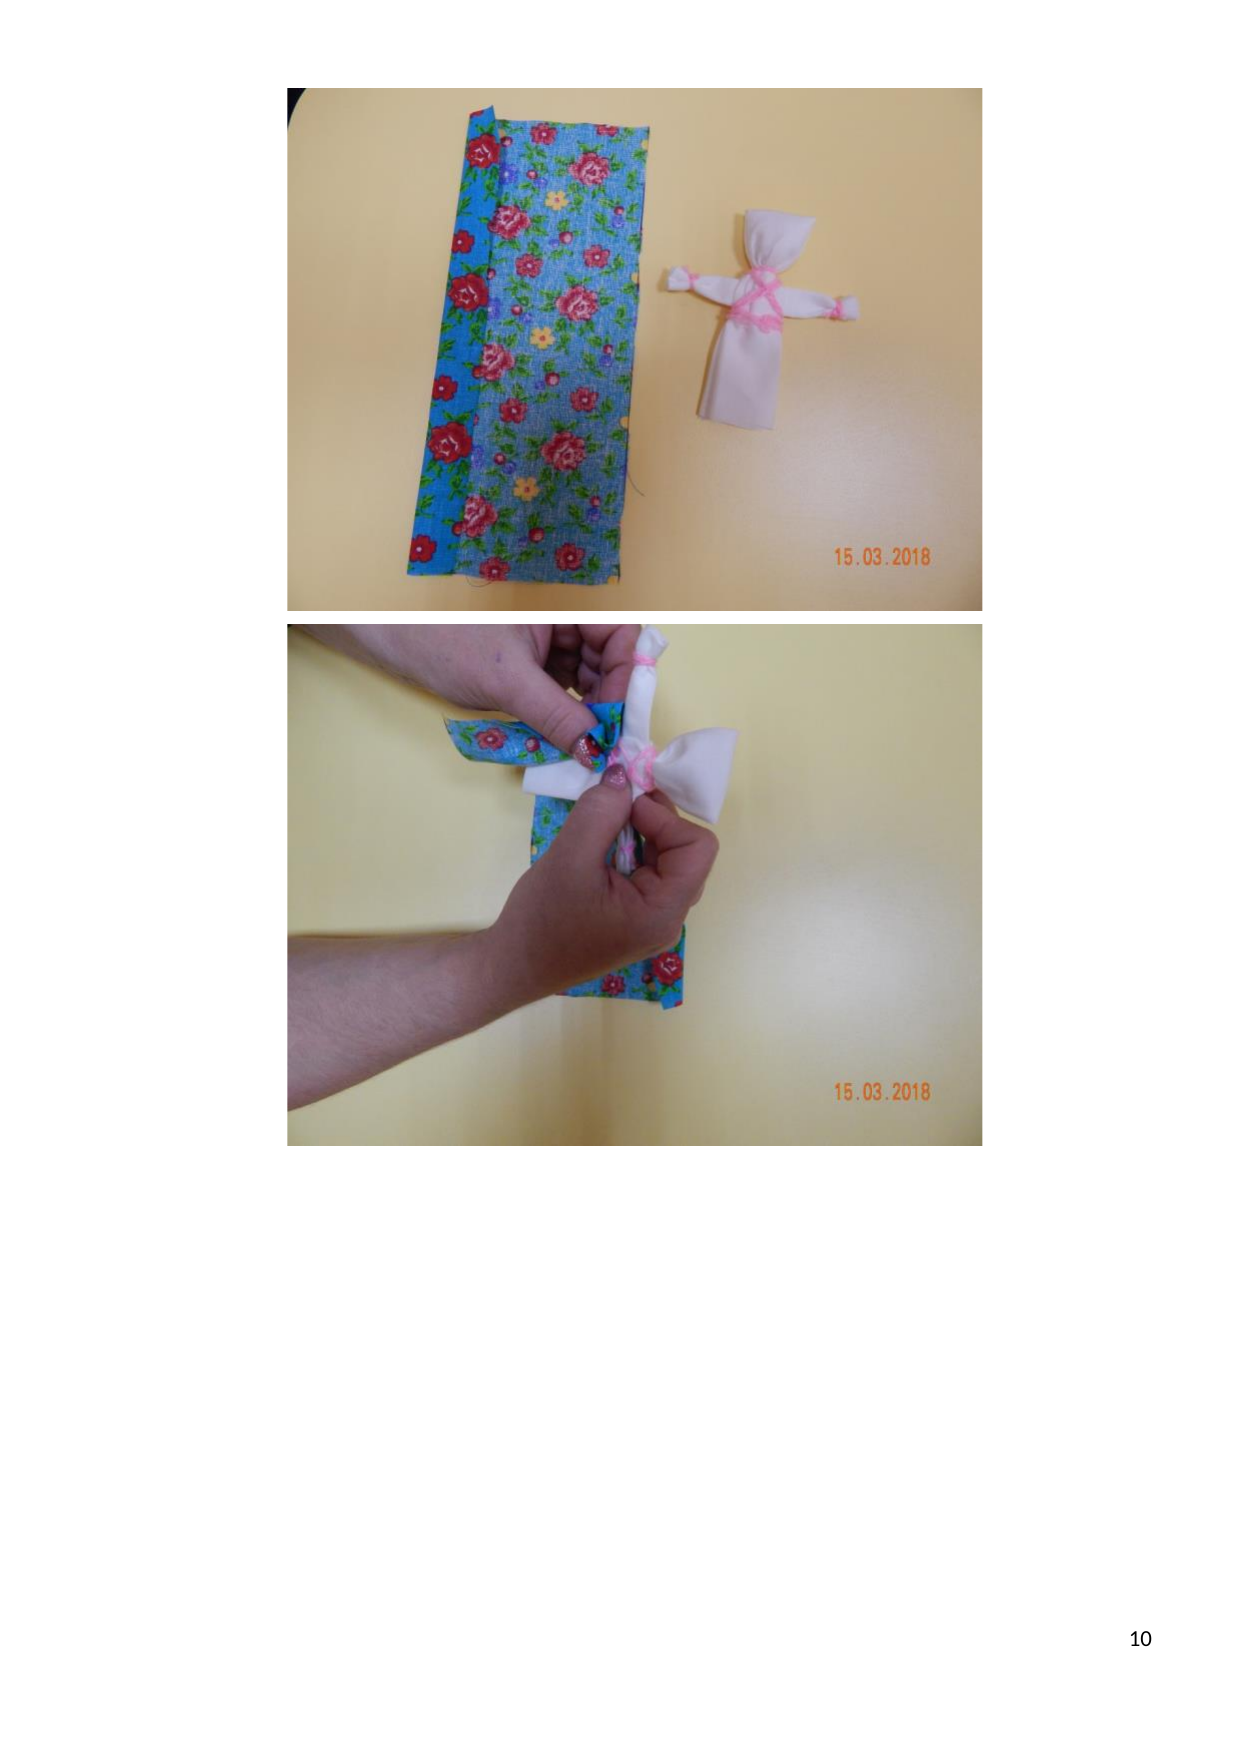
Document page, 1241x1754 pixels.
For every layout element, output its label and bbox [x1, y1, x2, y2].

picture [287, 88, 983, 611]
picture [287, 624, 983, 1146]
